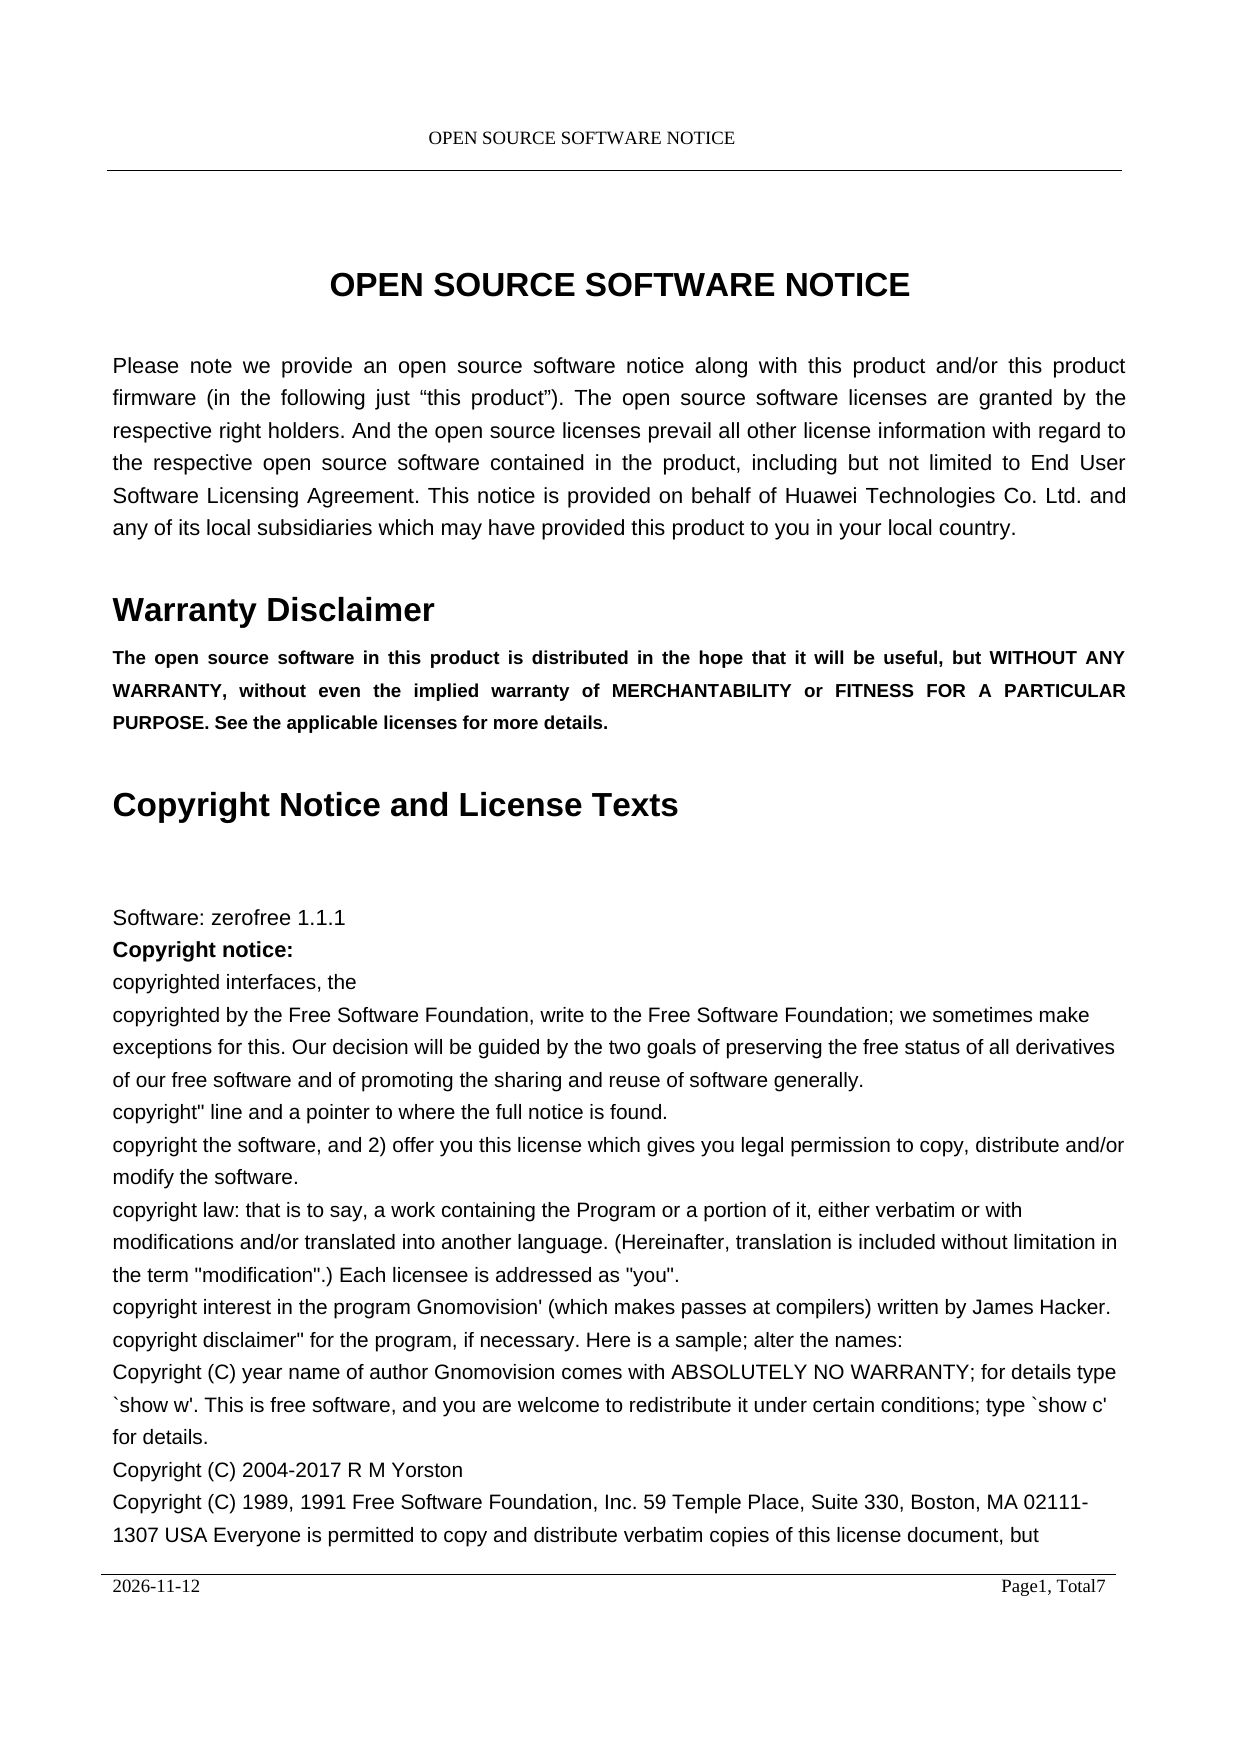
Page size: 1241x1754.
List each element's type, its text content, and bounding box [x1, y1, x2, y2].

text Software: zerofree 1.1.1 [112, 901, 1128, 933]
text Please note we provide an open source software notice along with this product and/or this product firmware (in the following just “this product”). The open source software licenses are granted by the respective right holders. And the open source licenses prevail all other license information with regard to the respective open source software contained in the product, including but not limited to End User Software Licensing Agreement. This notice is provided on behalf of Huawei Technologies Co. Ltd. and any of its local subsidiaries which may have provided this product to you in your local country. [112, 349, 1128, 544]
text copyrighted interfaces, the [112, 966, 1128, 998]
text Copyright Notice and License Texts [112, 771, 1128, 836]
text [112, 1486, 1128, 1551]
text copyrighted by the Free Software Foundation, write to the Free Software Foundation; we sometimes make exceptions for this. Our decision will be guided by the two goals of preserving the free status of all derivatives of our free software and of promoting the sharing and reuse of software generally. [112, 998, 1128, 1096]
text copyright the software, and 2) offer you this license which gives you legal permission to copy, distribute and/or modify the software. [112, 1128, 1128, 1193]
text copyright interest in the program Gnomovision' (which makes passes at compilers) written by James Hacker. [112, 1291, 1128, 1323]
text The open source software in this product is distributed in the hope that it will be useful, but WITHOUT ANY WARRANTY, without even the implied warranty of MERCHANTABILITY or FITNESS FOR A PARTICULAR PURPOSE. See the applicable licenses for more details. [112, 641, 1128, 739]
text Warranty Disclaimer [112, 576, 1128, 641]
text Copyright notice: [112, 933, 1128, 966]
text copyright law: that is to say, a work containing the Program or a portion of it, either verbatim or with modifications and/or translated into another language. (Hereinafter, translation is included without limitation in the term "modification".) Each licensee is addressed as "you". [112, 1193, 1128, 1291]
text Copyright (C) year name of author Gnomovision comes with ABSOLUTELY NO WARRANTY; for details type `show w'. This is free software, and you are welcome to redistribute it under certain conditions; type `show c' for details. [112, 1356, 1128, 1453]
text OPEN SOURCE SOFTWARE NOTICE [112, 251, 1128, 316]
text Copyright (C) 2004-2017 R M Yorston [112, 1453, 1128, 1486]
text copyright disclaimer" for the program, if necessary. Here is a sample; alter the names: [112, 1323, 1128, 1356]
text copyright" line and a pointer to where the full notice is found. [112, 1096, 1128, 1128]
